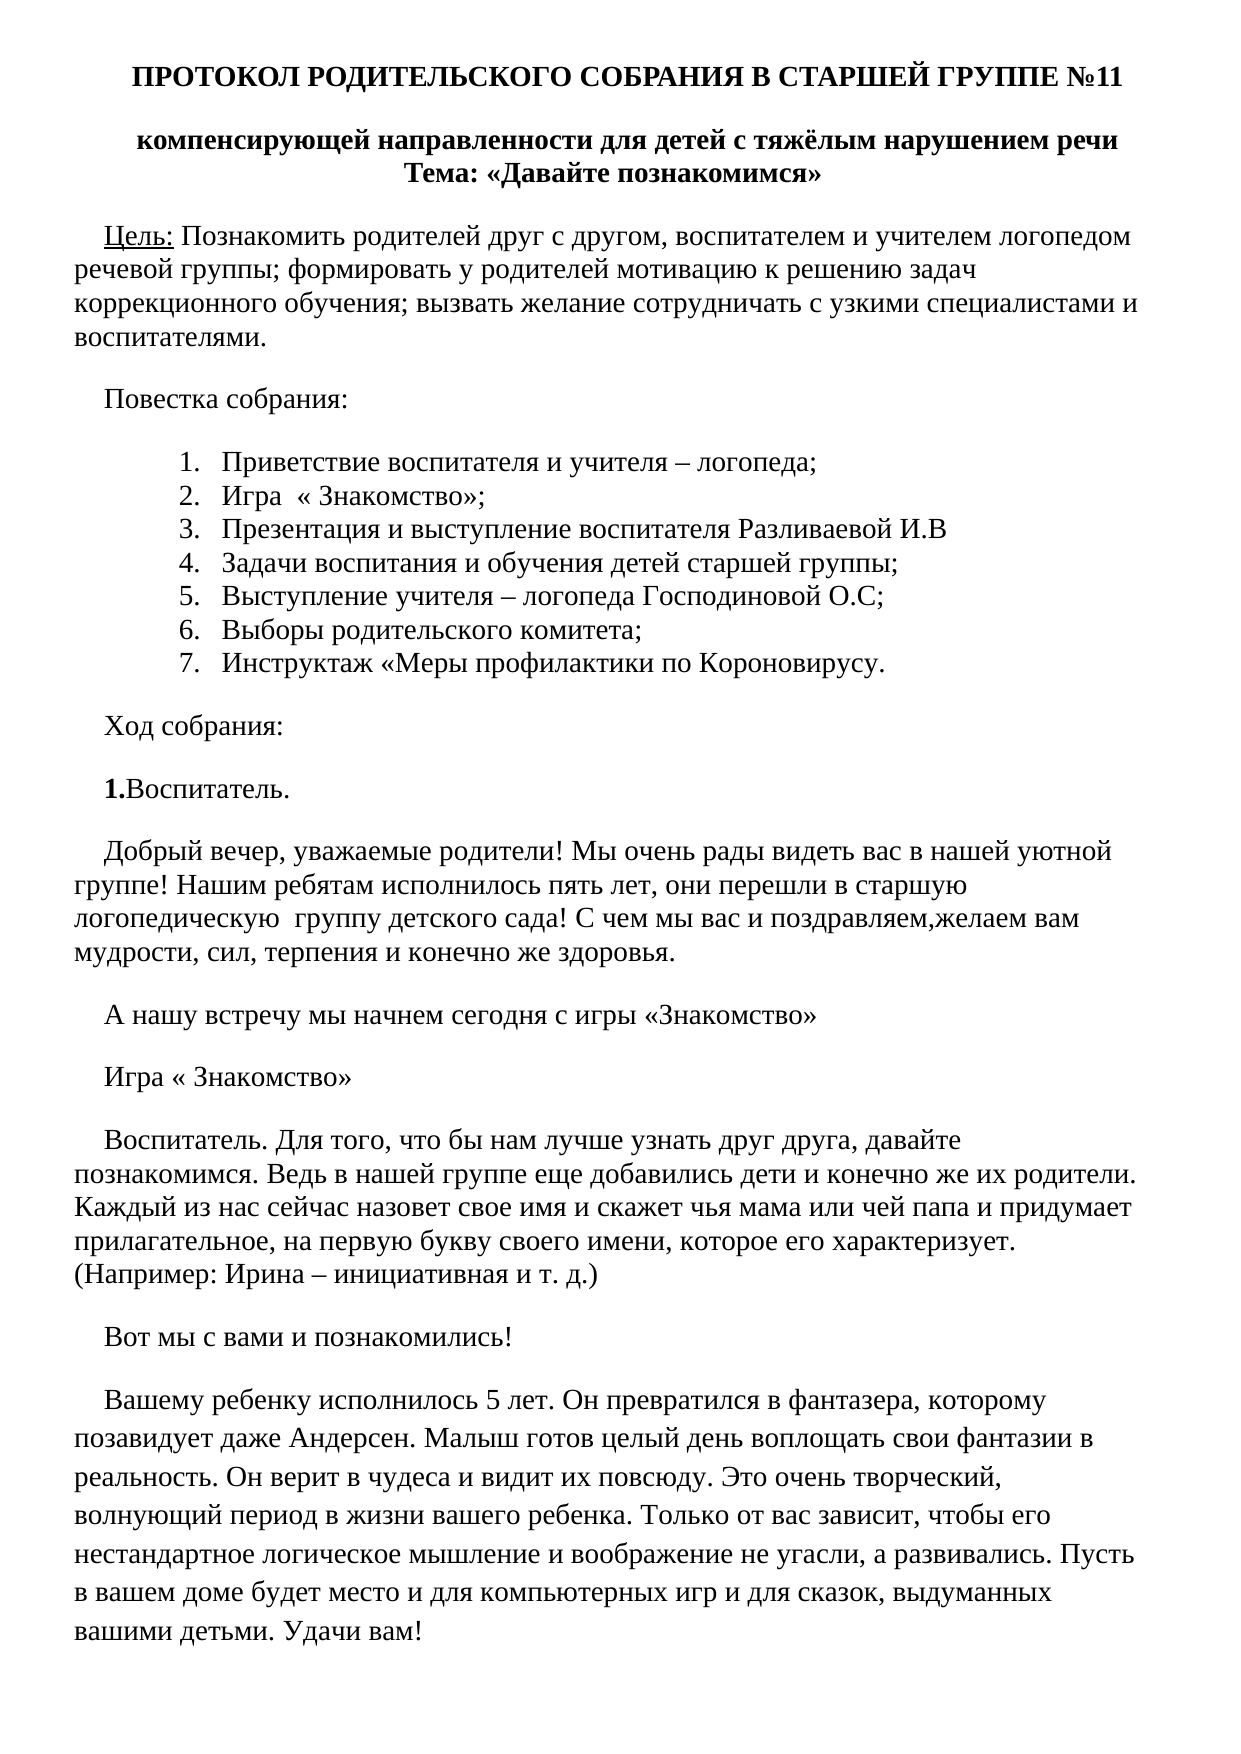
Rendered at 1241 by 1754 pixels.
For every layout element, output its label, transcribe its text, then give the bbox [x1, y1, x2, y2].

list Выступление учителя – логопеда Господиновой О.С; [149, 578, 1152, 612]
text А нашу встречу мы начнем сегодня с игры «Знакомство» [74, 997, 1152, 1030]
text Добрый вечер, уважаемые родители! Мы очень рады видеть вас в нашей уютной группе! Нашим ребятам исполнилось пять лет, они перешли в старшую логопедическую группу детского сада! С чем мы вас и поздравляем,желаем вам мудрости, сил, терпения и конечно же здоровья. [74, 833, 1152, 968]
text Воспитатель. Для того, что бы нам лучше узнать друг друга, давайте познакомимся. Ведь в нашей группе еще добавились дети и конечно же их родители. Каждый из нас сейчас назовет свое имя и скажет чья мама или чей папа и придумает прилагательное, на первую букву своего имени, которое его характеризует. (Например: Ирина – инициативная и т. д.) [74, 1122, 1152, 1290]
list Приветствие воспитателя и учителя – логопеда; [149, 444, 1152, 478]
list Выборы родительского комитета; [149, 612, 1152, 645]
text ПРОТОКОЛ РОДИТЕЛЬСКОГО СОБРАНИЯ В СТАРШЕЙ ГРУППЕ №11 [74, 59, 1152, 93]
text Цель: Познакомить родителей друг с другом, воспитателем и учителем логопедом речевой группы; формировать у родителей мотивацию к решению задач коррекционного обучения; вызвать желание сотрудничать с узкими специалистами и воспитателями. [74, 218, 1152, 352]
text Вашему ребенку исполнилось 5 лет. Он превратился в фантазера, которому позавидует даже Андерсен. Малыш готов целый день воплощать свои фантазии в реальность. Он верит в чудеса и видит их повсюду. Это очень творческий, волнующий период в жизни вашего ребенка. Только от вас зависит, чтобы его нестандартное логическое мышление и воображение не угасли, а развивались. Пусть в вашем доме будет место и для компьютерных игр и для сказок, выдуманных вашими детьми. Удачи вам! [74, 1382, 1152, 1647]
text 1.Воспитатель. [74, 771, 1152, 804]
text Вот мы с вами и познакомились! [74, 1319, 1152, 1353]
list Игра « Знакомство»; [149, 478, 1152, 511]
list Задачи воспитания и обучения детей старшей группы; [149, 545, 1152, 578]
text компенсирующей направленности для детей с тяжёлым нарушением речи Тема: «Давайте познакомимся» [74, 122, 1152, 189]
text Игра « Знакомство» [74, 1059, 1152, 1093]
list Презентация и выступление воспитателя Разливаевой И.В [149, 511, 1152, 545]
list Инструктаж «Меры профилактики по Короновирусу. [149, 645, 1152, 679]
text Повестка собрания: [74, 381, 1152, 415]
text Ход собрания: [74, 708, 1152, 742]
